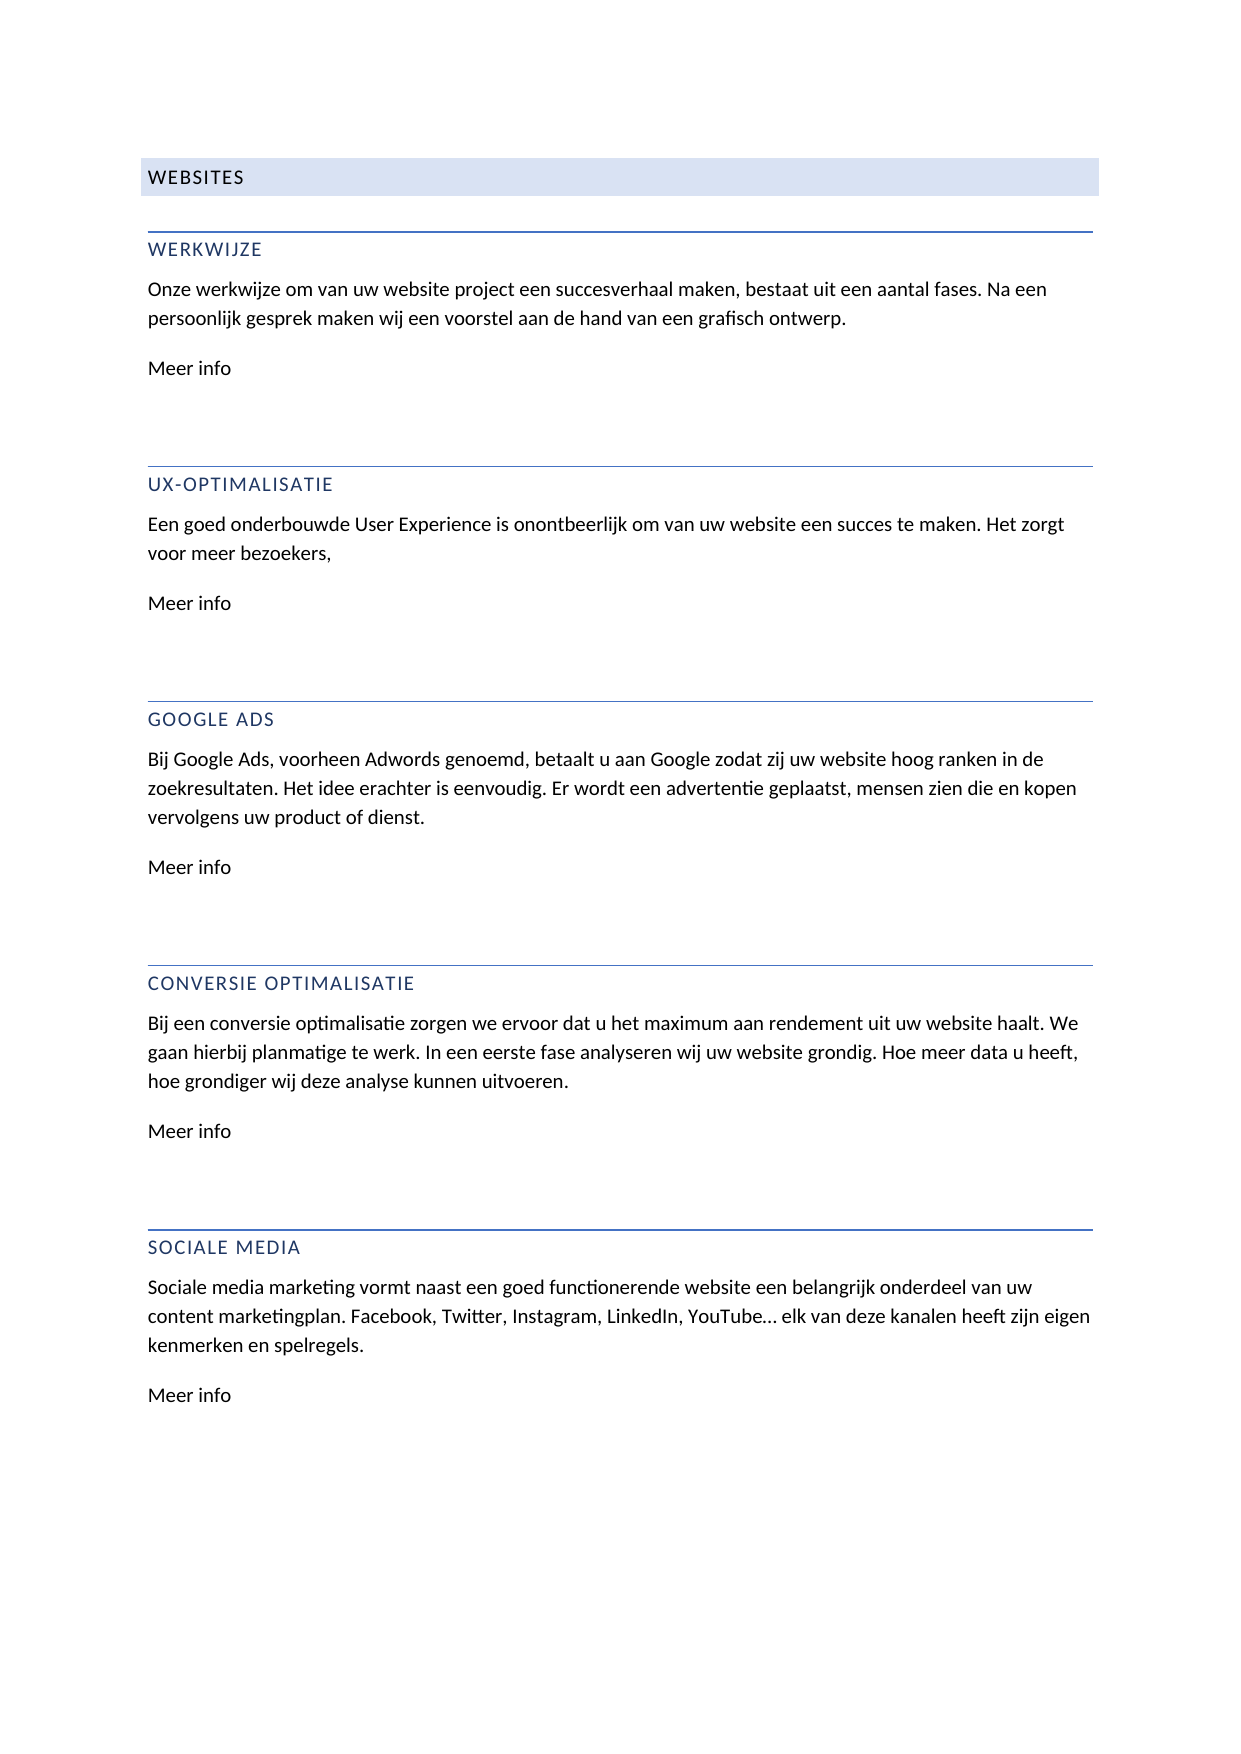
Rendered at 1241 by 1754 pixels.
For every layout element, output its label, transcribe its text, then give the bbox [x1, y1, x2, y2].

text Bij Google Ads, voorheen Adwords genoemd, betaalt u aan Google zodat zij uw website hoog ranken in de zoekresultaten. Het idee erachter is eenvoudig. Er wordt een advertentie geplaatst, mensen zien die en kopen vervolgens uw product of dienst. [148, 746, 1093, 830]
subtitle Werkwijze [148, 233, 1093, 262]
text Sociale media marketing vormt naast een goed functionerende website een belangrijk onderdeel van uw content marketingplan. Facebook, Twitter, Instagram, LinkedIn, YouTube… elk van deze kanalen heeft zijn eigen kenmerken en spelregels. [148, 1274, 1093, 1358]
text Meer info [148, 854, 1093, 880]
text Bij een conversie optimalisatie zorgen we ervoor dat u het maximum aan rendement uit uw website haalt. We gaan hierbij planmatige te werk. In een eerste fase analyseren wij uw website grondig. Hoe meer data u heeft, hoe grondiger wij deze analyse kunnen uitvoeren. [148, 1010, 1093, 1094]
subtitle Conversie optimalisatie [148, 966, 1093, 996]
subtitle UX-optimalisatie [148, 467, 1093, 497]
subtitle Websites [148, 164, 1093, 190]
text Een goed onderbouwde User Experience is onontbeerlijk om van uw website een succes te maken. Het zorgt voor meer bezoekers, [148, 511, 1093, 566]
text Meer info [148, 1118, 1093, 1144]
text Meer info [148, 590, 1093, 616]
text Onze werkwijze om van uw website project een succesverhaal maken, bestaat uit een aantal fases. Na een persoonlijk gesprek maken wij een voorstel aan de hand van een grafisch ontwerp. [148, 276, 1093, 331]
text Meer info [148, 355, 1093, 381]
subtitle Google Ads [148, 702, 1093, 732]
subtitle Sociale Media [148, 1231, 1093, 1260]
text Meer info [148, 1382, 1093, 1408]
